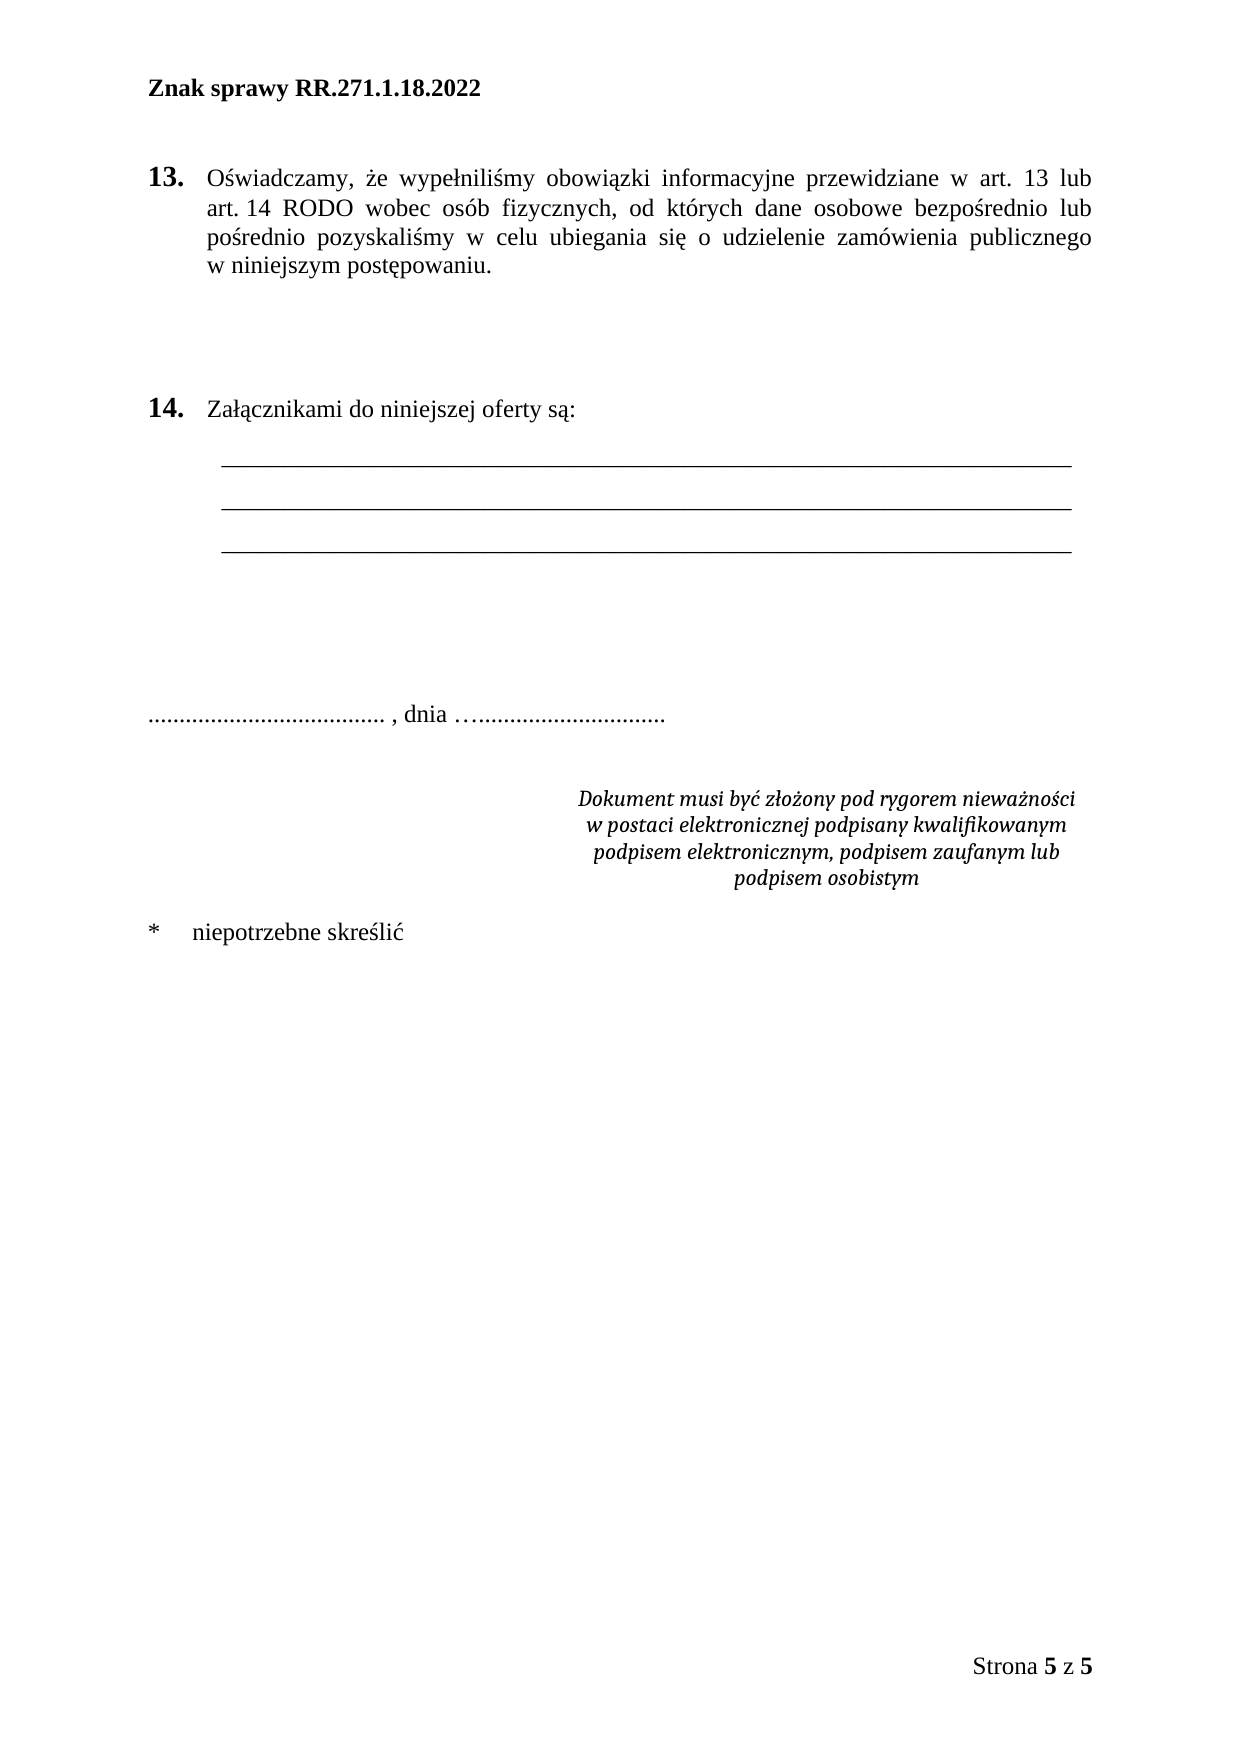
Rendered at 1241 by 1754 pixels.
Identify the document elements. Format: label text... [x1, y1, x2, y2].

text w postaci elektronicznej podpisany kwalifikowanym podpisem elektronicznym, podpisem zaufanym lub podpisem osobistym [561, 812, 1093, 891]
list ____________________________________________________________________ [221, 441, 1093, 469]
text Dokument musi być złożony pod rygorem nieważności [561, 786, 1093, 812]
list ____________________________________________________________________ [221, 527, 1093, 556]
list Oświadczamy, że wypełniliśmy obowiązki informacyjne przewidziane w art. 13 lub art. 14 RODO wobec osób fizycznych, od których dane osobowe bezpośrednio lub pośrednio pozyskaliśmy w celu ubiegania się o udzielenie zamówienia publicznego w niniejszym postępowaniu. [148, 159, 1093, 279]
text * niepotrzebne skreślić [148, 917, 1093, 946]
list ____________________________________________________________________ [221, 484, 1093, 513]
text ...................................... , dnia ….............................. [148, 699, 1093, 728]
list Załącznikami do niniejszej oferty są: [148, 390, 1090, 424]
